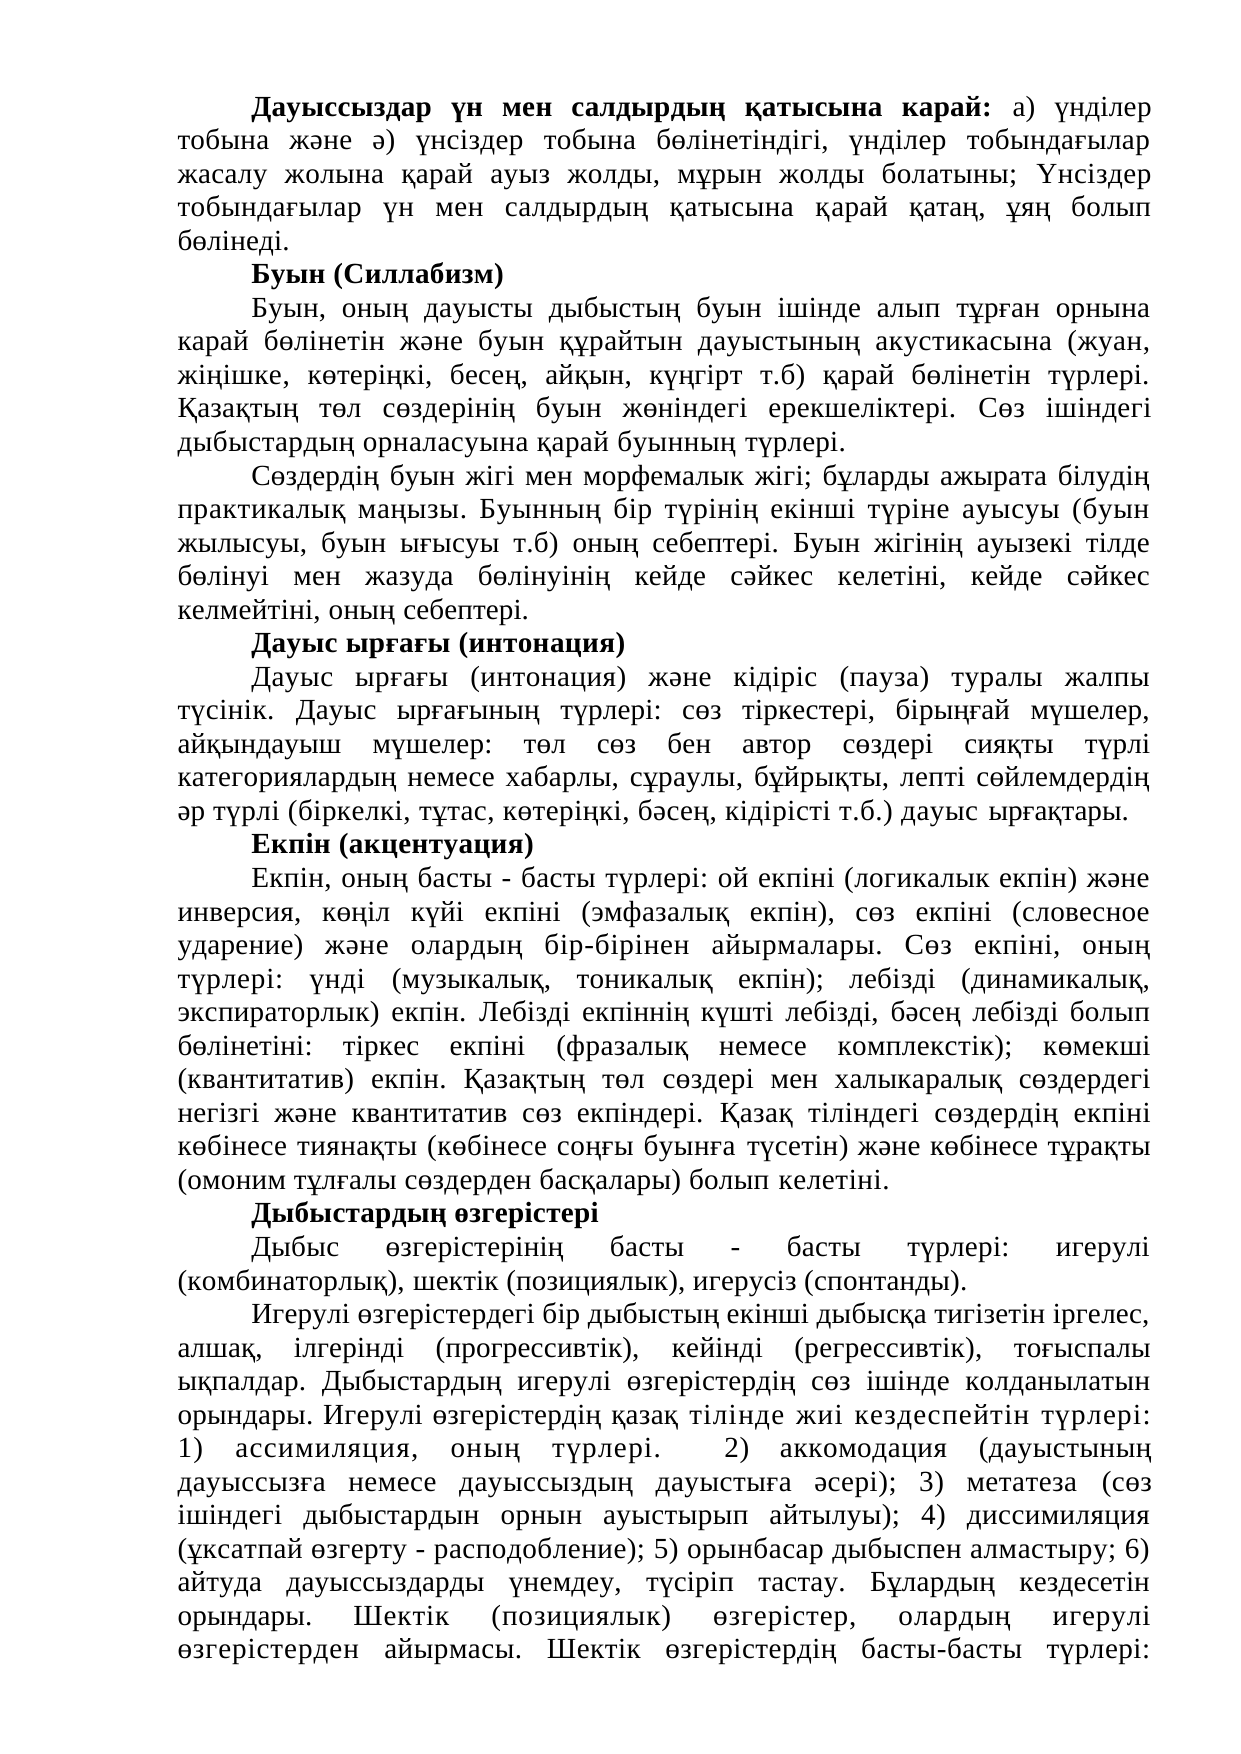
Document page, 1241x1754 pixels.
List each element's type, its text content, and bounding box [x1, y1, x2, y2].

text Сөздердің буын жігі мен морфемалык жігі; бұларды ажырата білудің практикалық маңызы. Буынның бір түрінің екінші түріне ауысуы (буын жылысуы, буын ығысуы т.б) оның себептері. Буын жігінің ауызекі тілде бөлінуі мен жазуда бөлінуінің кейде сәйкес келетіні, кейде сәйкес келмейтіні, оның себептері. [177, 458, 1152, 625]
text Екпін, оның басты - басты түрлері: ой екпіні (логикалык екпін) және инверсия, көңіл күйі екпіні (эмфазалық екпін), сөз екпіні (словесное ударение) және олардың бір-бірінен айырмалары. Сөз екпіні, оның түрлері: үнді (музыкалық, тоникалық екпін); лебізді (динамикалық, экспираторлык) екпін. Лебізді екпіннің күшті лебізді, бәсең лебізді болып бөлінетіні: тіркес екпіні (фразалық немесе комплекстік); көмекші (квантитатив) екпін. Қазақтың төл сөздері мен халыкаралық сөздердегі негізгі және квантитатив сөз екпіндері. Қазақ тіліндегі сөздердің екпіні көбінесе тиянақты (көбінесе соңғы буынға түсетін) және көбінесе тұрақты (омоним тұлғалы сөздерден басқалары) болып келетіні. [177, 860, 1152, 1196]
text Дауыссыздар үн мен салдырдың қатысына карай: а) үнділер тобына және ә) үнсіздер тобына бөлінетіндігі, үнділер тобындағылар жасалу жолына қарай ауыз жолды, мұрын жолды болатыны; Үнсіздер тобындағылар үн мен салдырдың қатысына қарай қатаң, ұяң болып бөлінеді. [177, 89, 1152, 256]
text Буын (Силлабизм) [177, 256, 1152, 290]
text Дыбыстардың өзгерістері [177, 1196, 1152, 1229]
text Екпін (акцентуация) [177, 827, 1152, 860]
text Дауыс ырғағы (интонация) [177, 625, 1152, 659]
text Буын, оның дауысты дыбыстың буын ішінде алып тұрған орнына карай бөлінетін және буын құрайтын дауыстының акустикасына (жуан, жіңішке, көтеріңкі, бесең, айқын, күңгірт т.б) қарай бөлінетін түрлері. Қазақтың төл сөздерінің буын жөніндегі ерекшеліктері. Сөз ішіндегі дыбыстардың орналасуына қарай буынның түрлері. [177, 290, 1152, 458]
text Дауыс ырғағы (интонация) және кідіріс (пауза) туралы жалпы түсінік. Дауыс ырғағының түрлері: сөз тіркестері, бірыңғай мүшелер, айқындауыш мүшелер: төл сөз бен автор сөздері сияқты түрлі категориялардың немесе хабарлы, сұраулы, бұйрықты, лепті сөйлемдердің әр түрлі (біркелкі, тұтас, көтеріңкі, бәсең, кідірісті т.б.) дауыс ырғақтары. [177, 659, 1152, 827]
text Дыбыс өзгерістерінің басты - басты түрлері: игерулі (комбинаторлық), шектік (позициялык), игерусіз (спонтанды). [177, 1229, 1152, 1296]
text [177, 1296, 1152, 1665]
